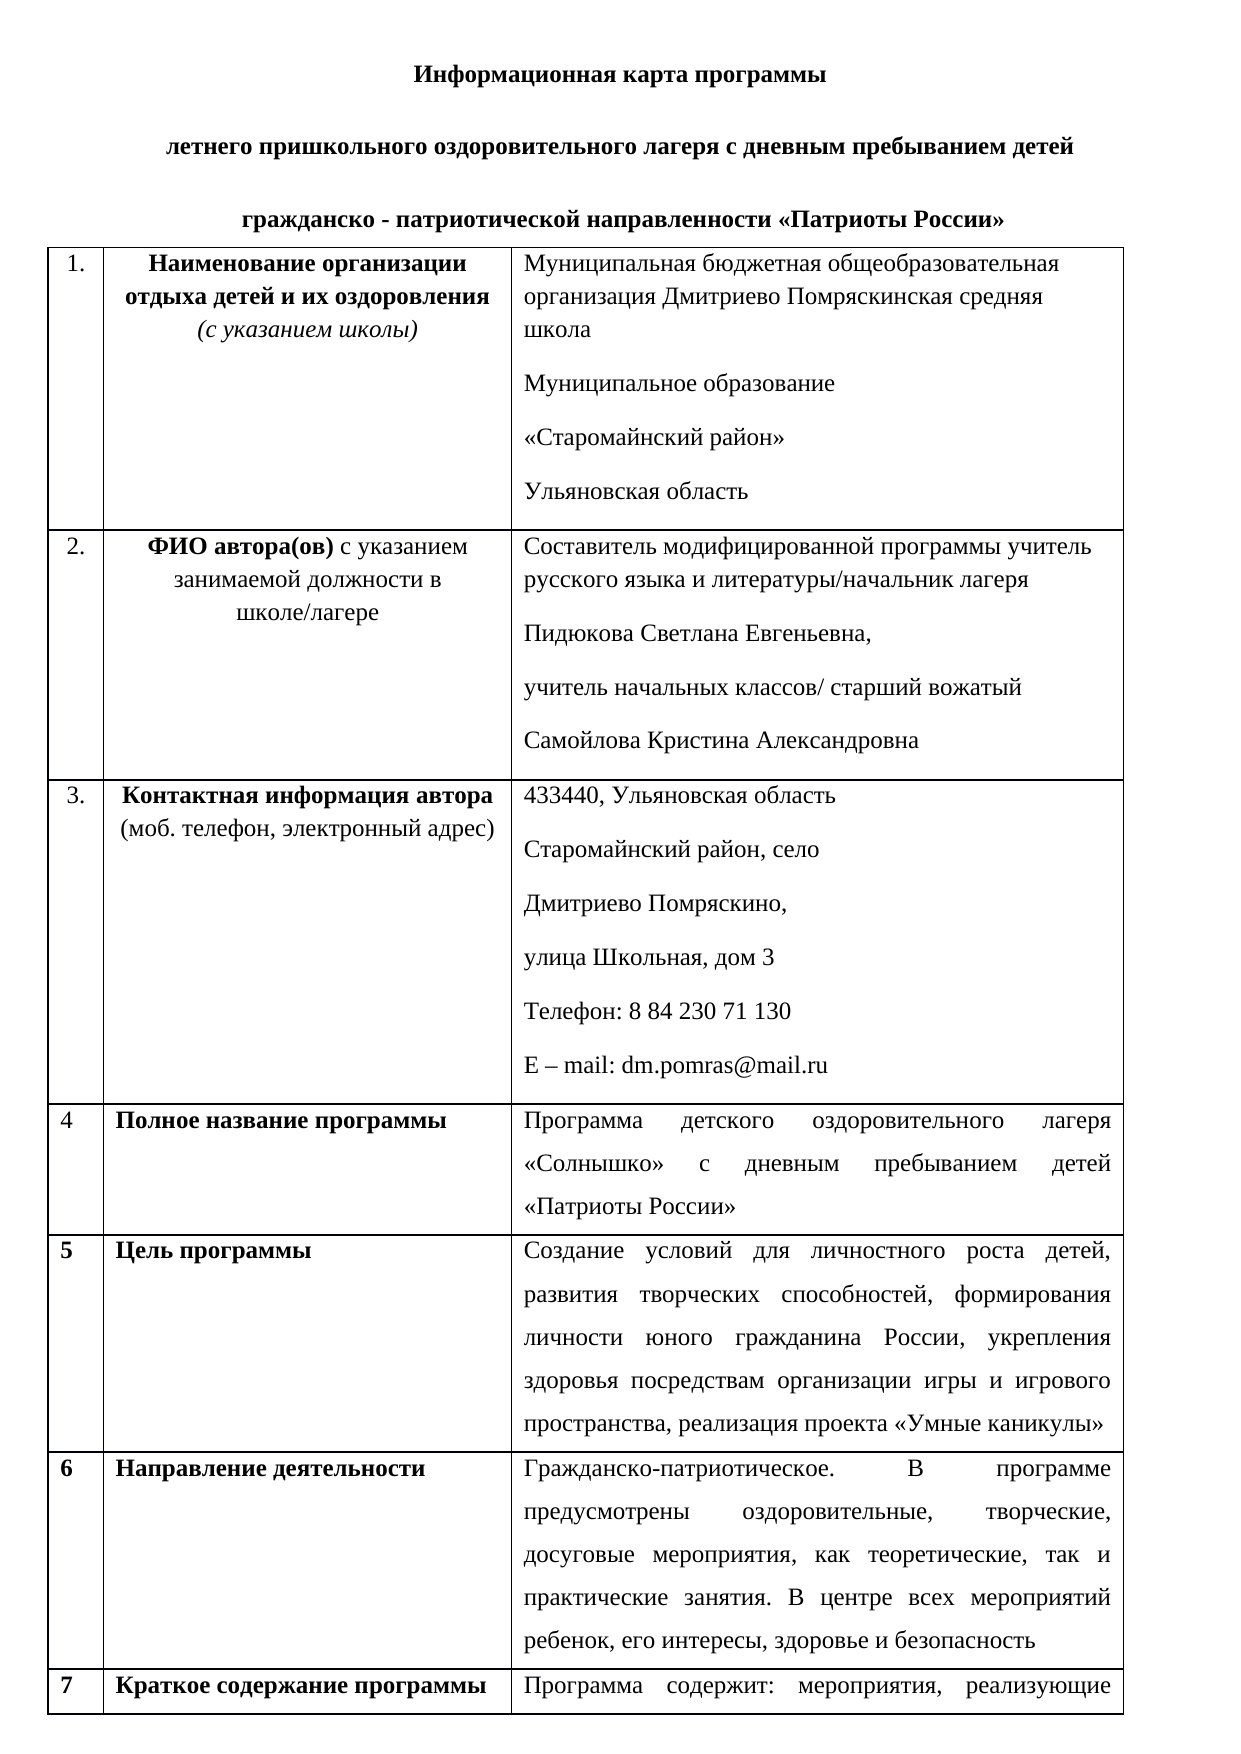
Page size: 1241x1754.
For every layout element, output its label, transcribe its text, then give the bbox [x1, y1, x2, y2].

table_cell Создание условий для личностного роста детей, развития творческих способностей, формирования личности юного гражданина России, укрепления здоровья посредствам организации игры и игрового пространства, реализация проекта «Умные каникулы» [512, 1236, 1123, 1451]
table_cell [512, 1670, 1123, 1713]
table_cell 3. [49, 781, 103, 1103]
table_cell Программа детского оздоровительного лагеря «Солнышко» с дневным пребыванием детей «Патриоты России» [512, 1105, 1123, 1234]
table_cell 433440, Ульяновская область Старомайнский район, село Дмитриево Помряскино, улица Школьная, дом 3 Телефон: 8 84 230 71 130 E – mail: dm.pomras@mail.ru [512, 781, 1123, 1103]
table_cell Составитель модифицированной программы учитель русского языка и литературы/начальник лагеря Пидюкова Светлана Евгеньевна, учитель начальных классов/ старший вожатый Самойлова Кристина Александровна [512, 531, 1123, 779]
text летнего пришкольного оздоровительного лагеря с дневным пребыванием детей [59, 131, 1181, 160]
table_cell 6 [49, 1453, 103, 1668]
table_cell Полное название программы [104, 1105, 511, 1234]
table_header Наименование организации отдыха детей и их оздоровления (с указанием школы) [104, 248, 511, 529]
table_header Муниципальная бюджетная общеобразовательная организация Дмитриево Помряскинская средняя школа Муниципальное образование «Старомайнский район» Ульяновская область [512, 248, 1123, 529]
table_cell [104, 1670, 511, 1713]
table_header 1. [49, 248, 103, 529]
text Информационная карта программы [59, 59, 1181, 88]
table_cell Контактная информация автора (моб. телефон, электронный адрес) [104, 781, 511, 1103]
table_cell 2. [49, 531, 103, 779]
table_cell 7 [49, 1670, 103, 1713]
table_cell ФИО автора(ов) с указанием занимаемой должности в школе/лагере [104, 531, 511, 779]
table_cell Гражданско-патриотическое. В программе предусмотрены оздоровительные, творческие, досуговые мероприятия, как теоретические, так и практические занятия. В центре всех мероприятий ребенок, его интересы, здоровье и безопасность [512, 1453, 1123, 1668]
table_cell Направление деятельности [104, 1453, 511, 1668]
text гражданско - патриотической направленности «Патриоты России» [59, 204, 1181, 232]
table_cell 4 [49, 1105, 103, 1234]
table_cell 5 [49, 1236, 103, 1451]
table_cell Цель программы [104, 1236, 511, 1451]
